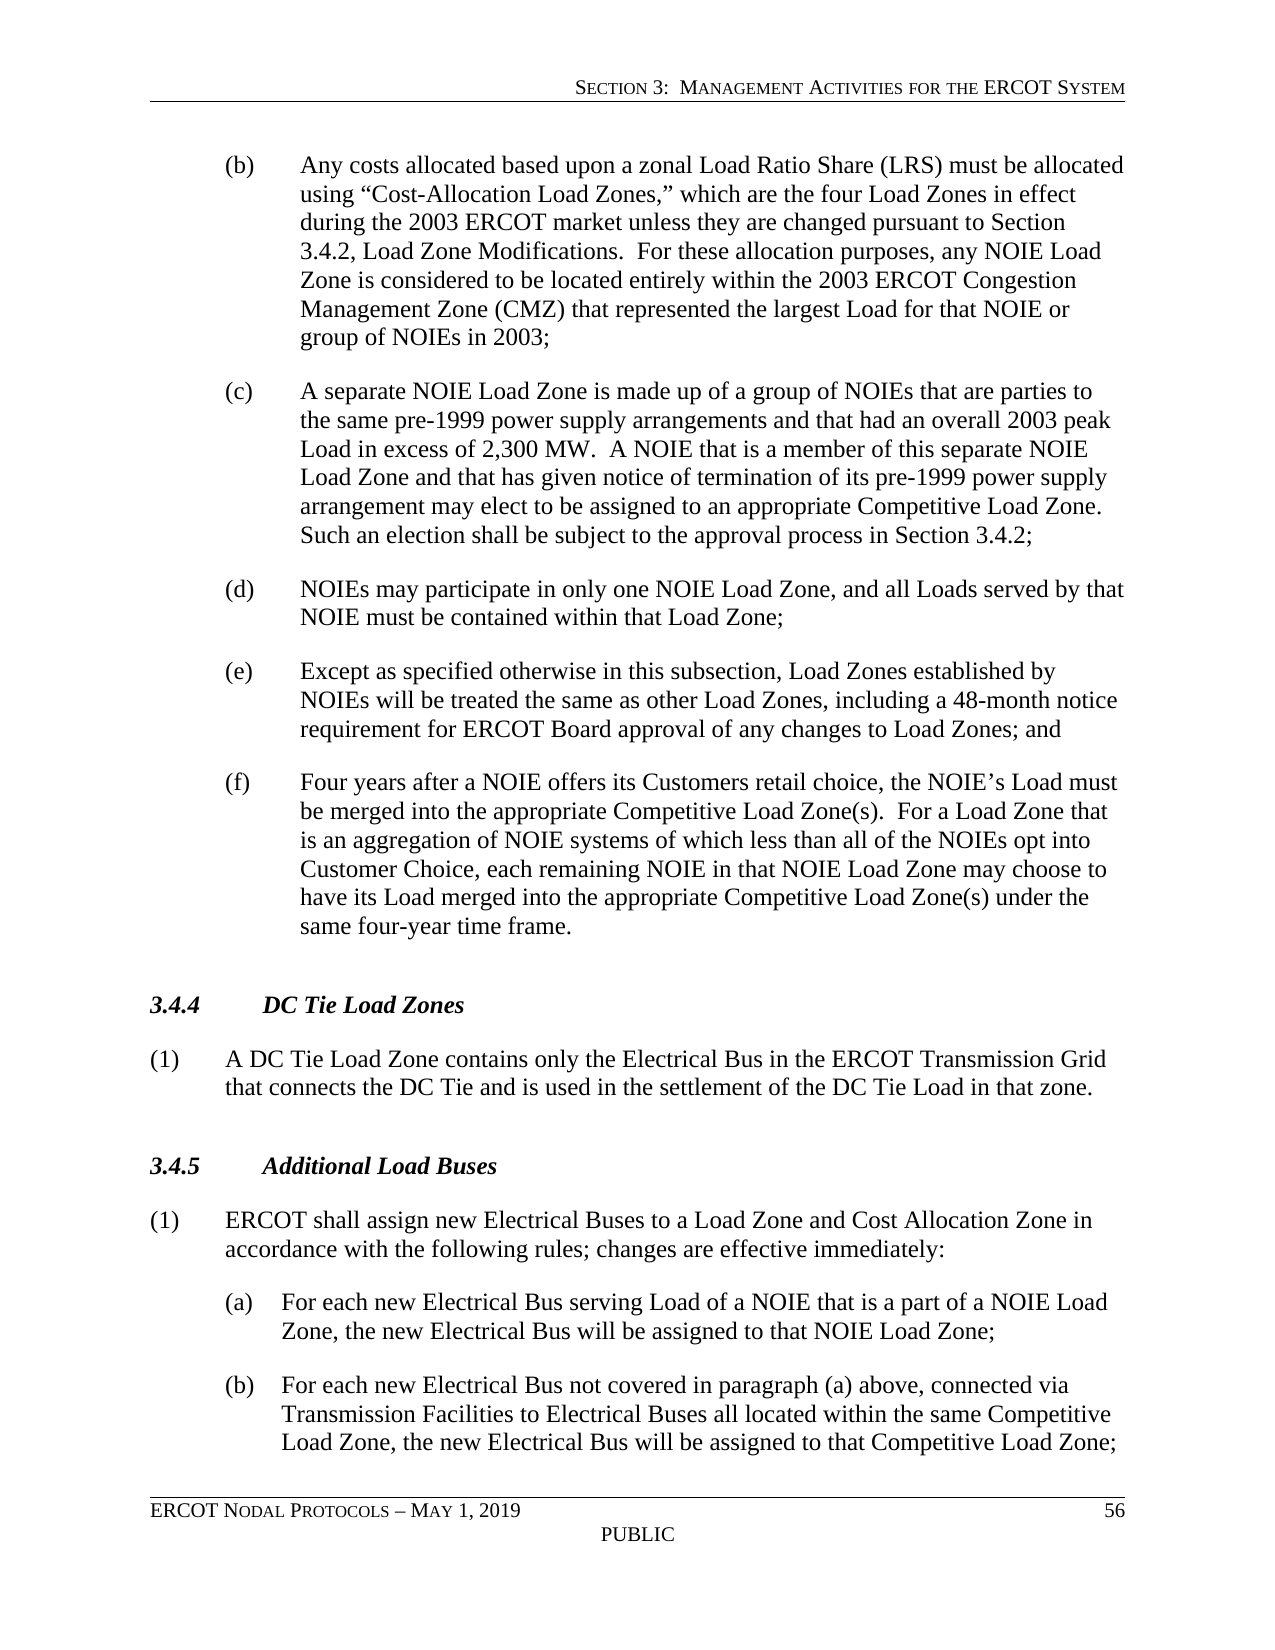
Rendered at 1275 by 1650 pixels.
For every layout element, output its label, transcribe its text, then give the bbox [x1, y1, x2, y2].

list (a) For each new Electrical Bus serving Load of a NOIE that is a part of a NOIE Load Zone, the new Electrical Bus will be assigned to that NOIE Load Zone; [225, 1287, 1125, 1345]
list (f) Four years after a NOIE offers its Customers retail choice, the NOIE’s Load must be merged into the appropriate Competitive Load Zone(s). For a Load Zone that is an aggregation of NOIE systems of which less than all of the NOIEs opt into Customer Choice, each remaining NOIE in that NOIE Load Zone may choose to have its Load merged into the appropriate Competitive Load Zone(s) under the same four-year time frame. [225, 767, 1125, 940]
list (c) A separate NOIE Load Zone is made up of a group of NOIEs that are parties to the same pre-1999 power supply arrangements and that had an overall 2003 peak Load in excess of 2,300 MW. A NOIE that is a member of this separate NOIE Load Zone and that has given notice of termination of its pre-1999 power supply arrangement may elect to be assigned to an appropriate Competitive Load Zone. Such an election shall be subject to the approval process in Section 3.4.2; [225, 376, 1125, 549]
text 3.4.4 DC Tie Load Zones [150, 990, 1125, 1019]
list (b) For each new Electrical Bus not covered in paragraph (a) above, connected via Transmission Facilities to Electrical Buses all located within the same Competitive Load Zone, the new Electrical Bus will be assigned to that Competitive Load Zone; [225, 1370, 1125, 1456]
text 3.4.5 Additional Load Buses [150, 1151, 1125, 1180]
list (e) Except as specified otherwise in this subsection, Load Zones established by NOIEs will be treated the same as other Load Zones, including a 48-month notice requirement for ERCOT Board approval of any changes to Load Zones; and [225, 656, 1125, 742]
list (d) NOIEs may participate in only one NOIE Load Zone, and all Loads served by that NOIE must be contained within that Load Zone; [225, 574, 1125, 631]
text (1) ERCOT shall assign new Electrical Buses to a Load Zone and Cost Allocation Zone in accordance with the following rules; changes are effective immediately: [150, 1205, 1125, 1262]
text (1) A DC Tie Load Zone contains only the Electrical Bus in the ERCOT Transmission Grid that connects the DC Tie and is used in the settlement of the DC Tie Load in that zone. [150, 1044, 1125, 1101]
list (b) Any costs allocated based upon a zonal Load Ratio Share (LRS) must be allocated using “Cost-Allocation Load Zones,” which are the four Load Zones in effect during the 2003 ERCOT market unless they are changed pursuant to Section 3.4.2, Load Zone Modifications. For these allocation purposes, any NOIE Load Zone is considered to be located entirely within the 2003 ERCOT Congestion Management Zone (CMZ) that represented the largest Load for that NOIE or group of NOIEs in 2003; [225, 150, 1125, 351]
